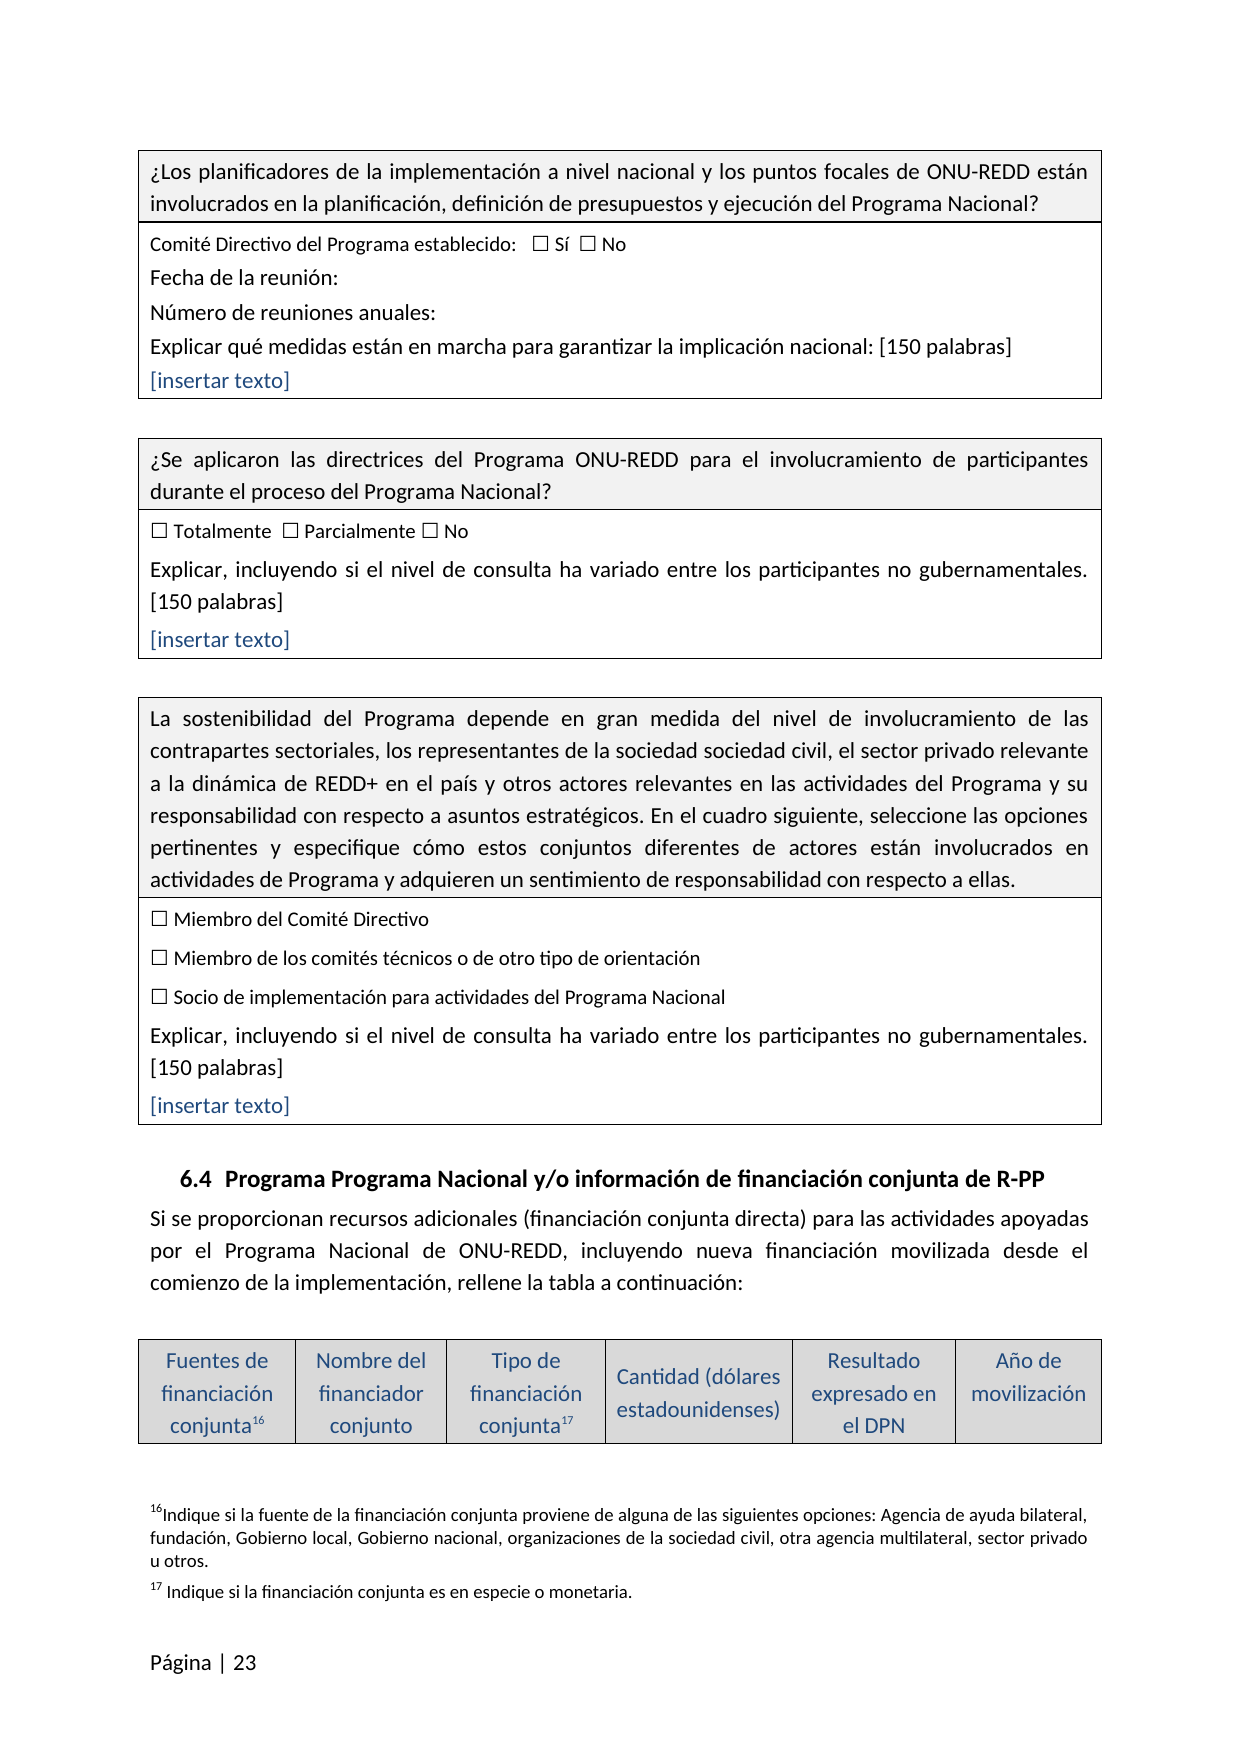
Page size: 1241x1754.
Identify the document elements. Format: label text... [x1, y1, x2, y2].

table_cell Miembro del Comité Directivo Miembro de los comités técnicos o de otro tipo de orientación Socio de implementación para actividades del Programa Nacional Explicar, incluyendo si el nivel de consulta ha variado entre los participantes no gubernamentales. [150 palabras] [insertar texto] [139, 898, 1101, 1123]
table_header ¿Se aplicaron las directrices del Programa ONU-REDD para el involucramiento de participantes durante el proceso del Programa Nacional? [139, 439, 1101, 509]
table_header ¿Los planificadores de la implementación a nivel nacional y los puntos focales de ONU-REDD están involucrados en la planificación, definición de presupuestos y ejecución del Programa Nacional? [139, 151, 1101, 221]
table_header Nombre del financiador conjunto [296, 1340, 446, 1443]
table_header Cantidad (dólares estadounidenses) [606, 1340, 792, 1443]
table_header Año de movilización [956, 1340, 1101, 1443]
text Si se proporcionan recursos adicionales (financiación conjunta directa) para las actividades apoyadas por el Programa Nacional de ONU-REDD, incluyendo nueva financiación movilizada desde el comienzo de la implementación, rellene la tabla a continuación: [150, 1204, 1090, 1297]
table_cell Comité Directivo del Programa establecido: Sí No Fecha de la reunión: Número de reuniones anuales: Explicar qué medidas están en marcha para garantizar la implicación nacional: [150 palabras] [insertar texto] [139, 223, 1101, 398]
table_header La sostenibilidad del Programa depende en gran medida del nivel de involucramiento de las contrapartes sectoriales, los representantes de la sociedad sociedad civil, el sector privado relevante a la dinámica de REDD+ en el país y otros actores relevantes en las actividades del Programa y su responsabilidad con respecto a asuntos estratégicos. En el cuadro siguiente, seleccione las opciones pertinentes y especifique cómo estos conjuntos diferentes de actores están involucrados en actividades de Programa y adquieren un sentimiento de responsabilidad con respecto a ellas. [139, 698, 1101, 897]
table_header Fuentes de financiación conjunta [139, 1340, 295, 1443]
table_header Resultado expresado en el DPN [793, 1340, 955, 1443]
subtitle Programa Programa Nacional y/o información de financiación conjunta de R-PP [179, 1163, 1090, 1193]
table_cell Totalmente Parcialmente No Explicar, incluyendo si el nivel de consulta ha variado entre los participantes no gubernamentales. [150 palabras] [insertar texto] [139, 510, 1101, 657]
table_header Tipo de financiación conjunta [447, 1340, 605, 1443]
